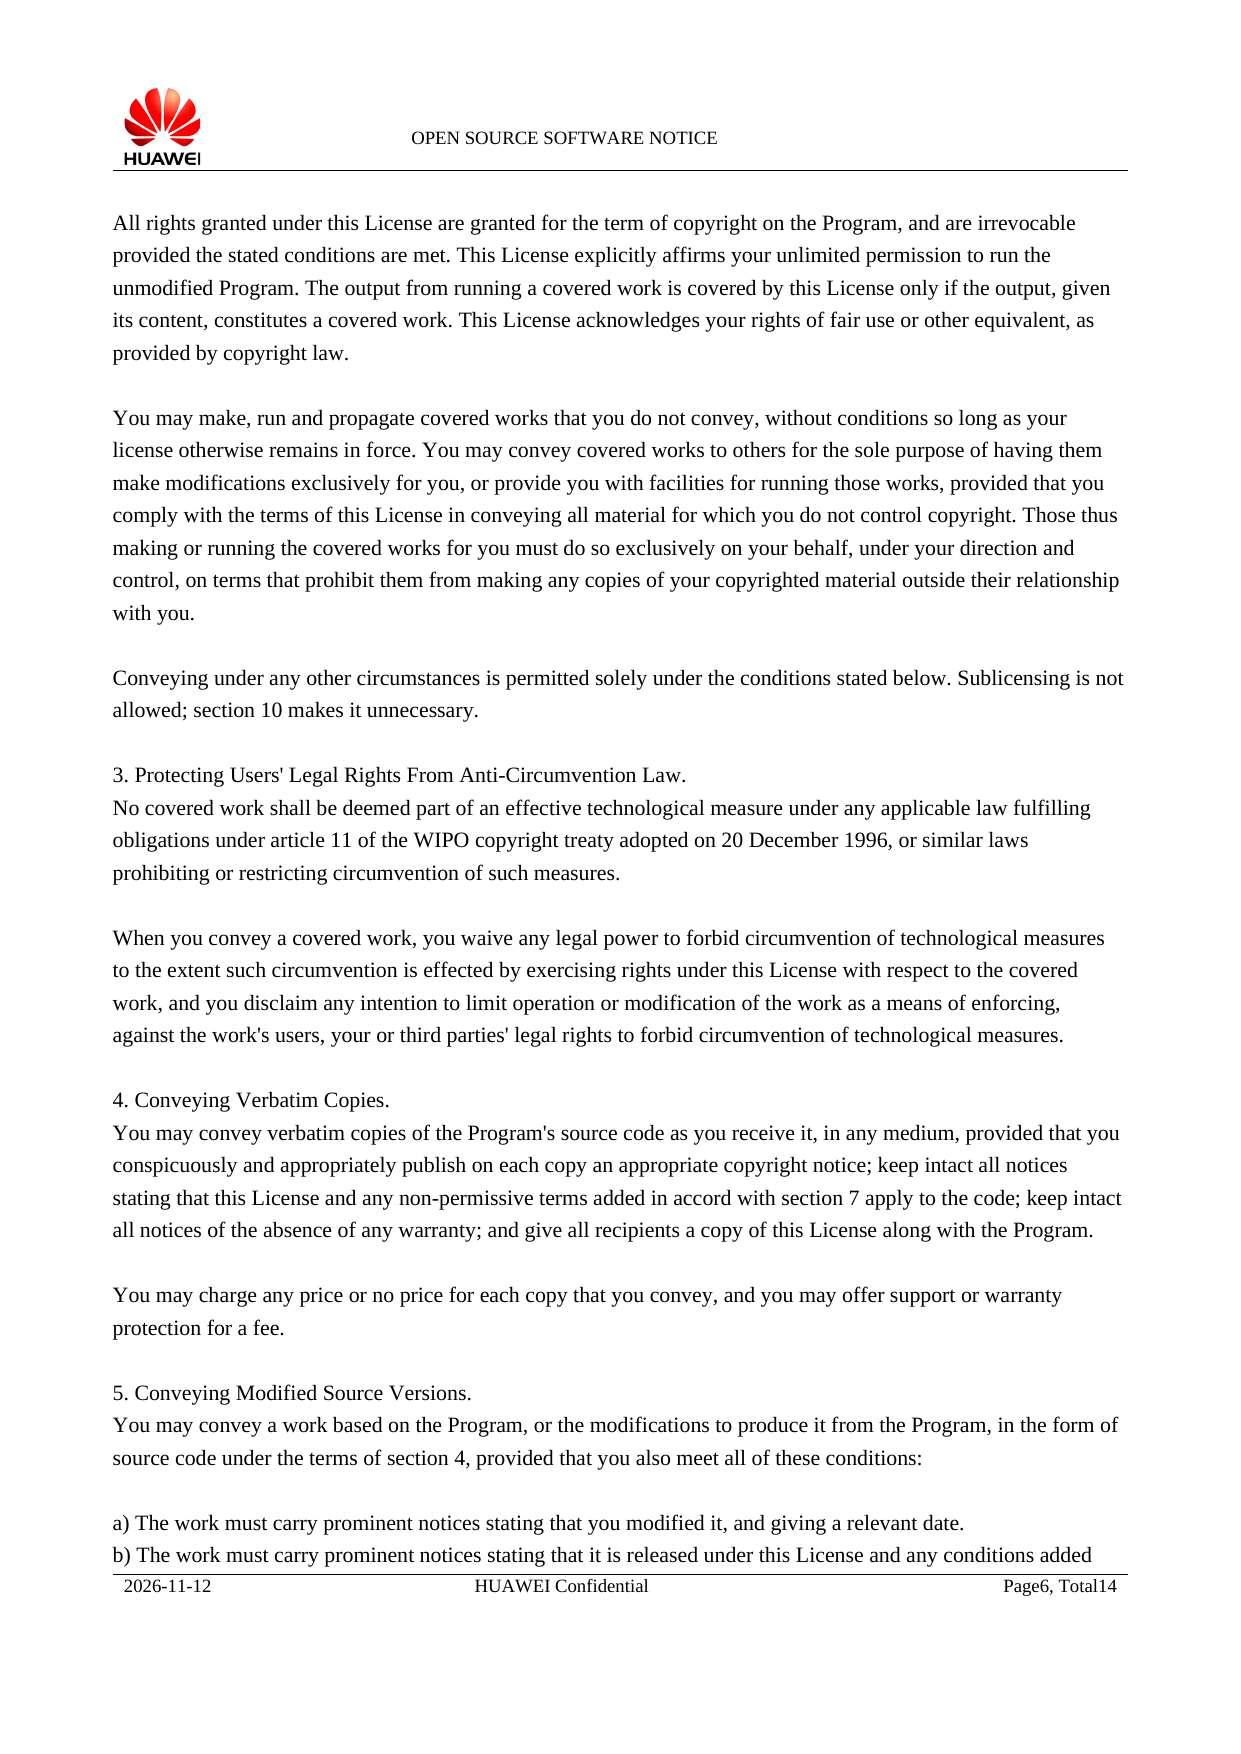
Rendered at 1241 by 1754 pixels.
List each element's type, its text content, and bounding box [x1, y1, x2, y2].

text When you convey a covered work, you waive any legal power to forbid circumvention of technological measures to the extent such circumvention is effected by exercising rights under this License with respect to the covered work, and you disclaim any intention to limit operation or modification of the work as a means of enforcing, against the work's users, your or third parties' legal rights to forbid circumvention of technological measures. [112, 921, 1128, 1051]
text You may make, run and propagate covered works that you do not convey, without conditions so long as your license otherwise remains in force. You may convey covered works to others for the sole purpose of having them make modifications exclusively for you, or provide you with facilities for running those works, provided that you comply with the terms of this License in conveying all material for which you do not control copyright. Those thus making or running the covered works for you must do so exclusively on your behalf, under your direction and control, on terms that prohibit them from making any copies of your copyrighted material outside their relationship with you. [112, 401, 1128, 629]
text You may charge any price or no price for each copy that you convey, and you may offer support or warranty protection for a fee. [112, 1279, 1128, 1344]
text Conveying under any other circumstances is permitted solely under the conditions stated below. Sublicensing is not allowed; section 10 makes it unnecessary. [112, 661, 1128, 726]
picture [124, 88, 201, 165]
text You may convey verbatim copies of the Program's source code as you receive it, in any medium, provided that you conspicuously and appropriately publish on each copy an appropriate copyright notice; keep intact all notices stating that this License and any non-permissive terms added in accord with section 7 apply to the code; keep intact all notices of the absence of any warranty; and give all recipients a copy of this License along with the Program. [112, 1116, 1128, 1246]
text 3. Protecting Users' Legal Rights From Anti-Circumvention Law. [112, 759, 1128, 791]
text 5. Conveying Modified Source Versions. [112, 1376, 1128, 1409]
text All rights granted under this License are granted for the term of copyright on the Program, and are irrevocable provided the stated conditions are met. This License explicitly affirms your unlimited permission to run the unmodified Program. The output from running a covered work is covered by this License only if the output, given its content, constitutes a covered work. This License acknowledges your rights of fair use or other equivalent, as provided by copyright law. [112, 206, 1128, 369]
text 4. Conveying Verbatim Copies. [112, 1084, 1128, 1116]
text a) The work must carry prominent notices stating that you modified it, and giving a relevant date. [112, 1506, 1128, 1539]
text No covered work shall be deemed part of an effective technological measure under any applicable law fulfilling obligations under article 11 of the WIPO copyright treaty adopted on 20 December 1996, or similar laws prohibiting or restricting circumvention of such measures. [112, 791, 1128, 889]
text You may convey a work based on the Program, or the modifications to produce it from the Program, in the form of source code under the terms of section 4, provided that you also meet all of these conditions: [112, 1409, 1128, 1474]
